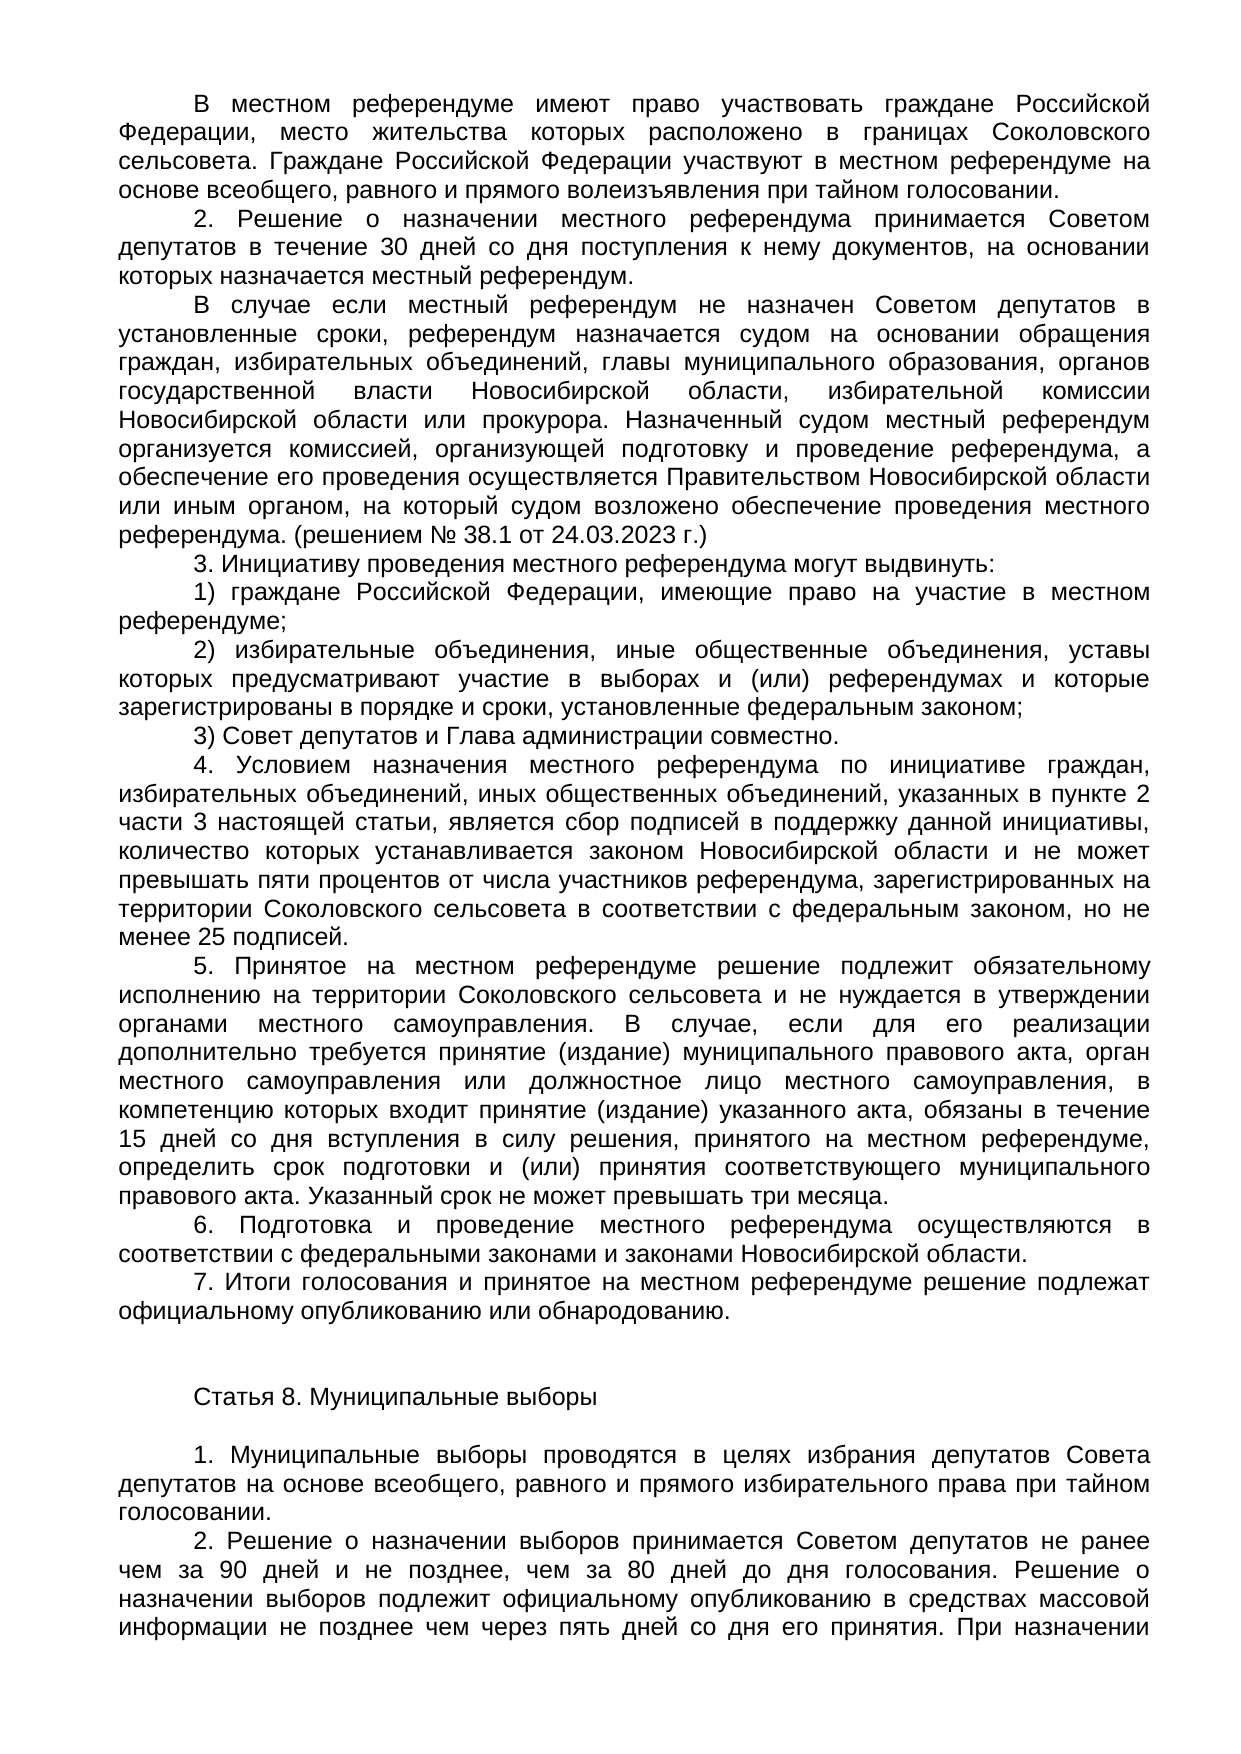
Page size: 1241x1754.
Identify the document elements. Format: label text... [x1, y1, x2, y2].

text 1. Муниципальные выборы проводятся в целях избрания депутатов Совета депутатов на основе всеобщего, равного и прямого избирательного права при тайном голосовании. [118, 1440, 1152, 1526]
text 2) избирательные объединения, иные общественные объединения, уставы которых предусматривают участие в выборах и (или) референдумах и которые зарегистрированы в порядке и сроки, установленные федеральным законом; [118, 635, 1152, 721]
text 6. Подготовка и проведение местного референдума осуществляются в соответствии с федеральными законами и законами Новосибирской области. [118, 1210, 1152, 1267]
text 2. Решение о назначении местного референдума принимается Советом депутатов в течение 30 дней со дня поступления к нему документов, на основании которых назначается местный референдум. [118, 204, 1152, 290]
text В случае если местный референдум не назначен Советом депутатов в установленные сроки, референдум назначается судом на основании обращения граждан, избирательных объединений, главы муниципального образования, органов государственной власти Новосибирской области, избирательной комиссии Новосибирской области или прокурора. Назначенный судом местный референдум организуется комиссией, организующей подготовку и проведение референдума, а обеспечение его проведения осуществляется Правительством Новосибирской области или иным органом, на который судом возложено обеспечение проведения местного референдума. (решением № 38.1 от 24.03.2023 г.) [118, 290, 1152, 549]
text 3) Совет депутатов и Глава администрации совместно. [118, 721, 1152, 750]
text Статья 8. Муниципальные выборы [118, 1382, 1152, 1411]
text 1) граждане Российской Федерации, имеющие право на участие в местном референдуме; [118, 577, 1152, 635]
text 3. Инициативу проведения местного референдума могут выдвинуть: [118, 549, 1152, 577]
text В местном референдуме имеют право участвовать граждане Российской Федерации, место жительства которых расположено в границах Соколовского сельсовета. Граждане Российской Федерации участвуют в местном референдуме на основе всеобщего, равного и прямого волеизъявления при тайном голосовании. [118, 89, 1152, 204]
text 7. Итоги голосования и принятое на местном референдуме решение подлежат официальному опубликованию или обнародованию. [118, 1267, 1152, 1325]
text 4. Условием назначения местного референдума по инициативе граждан, избирательных объединений, иных общественных объединений, указанных в пункте 2 части 3 настоящей статьи, является сбор подписей в поддержку данной инициативы, количество которых устанавливается законом Новосибирской области и не может превышать пяти процентов от числа участников референдума, зарегистрированных на территории Соколовского сельсовета в соответствии с федеральным законом, но не менее 25 подписей. [118, 750, 1152, 951]
text 5. Принятое на местном референдуме решение подлежит обязательному исполнению на территории Соколовского сельсовета и не нуждается в утверждении органами местного самоуправления. В случае, если для его реализации дополнительно требуется принятие (издание) муниципального правового акта, орган местного самоуправления или должностное лицо местного самоуправления, в компетенцию которых входит принятие (издание) указанного акта, обязаны в течение 15 дней со дня вступления в силу решения, принятого на местном референдуме, определить срок подготовки и (или) принятия соответствующего муниципального правового акта. Указанный срок не может превышать три месяца. [118, 951, 1152, 1210]
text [118, 1526, 1152, 1641]
